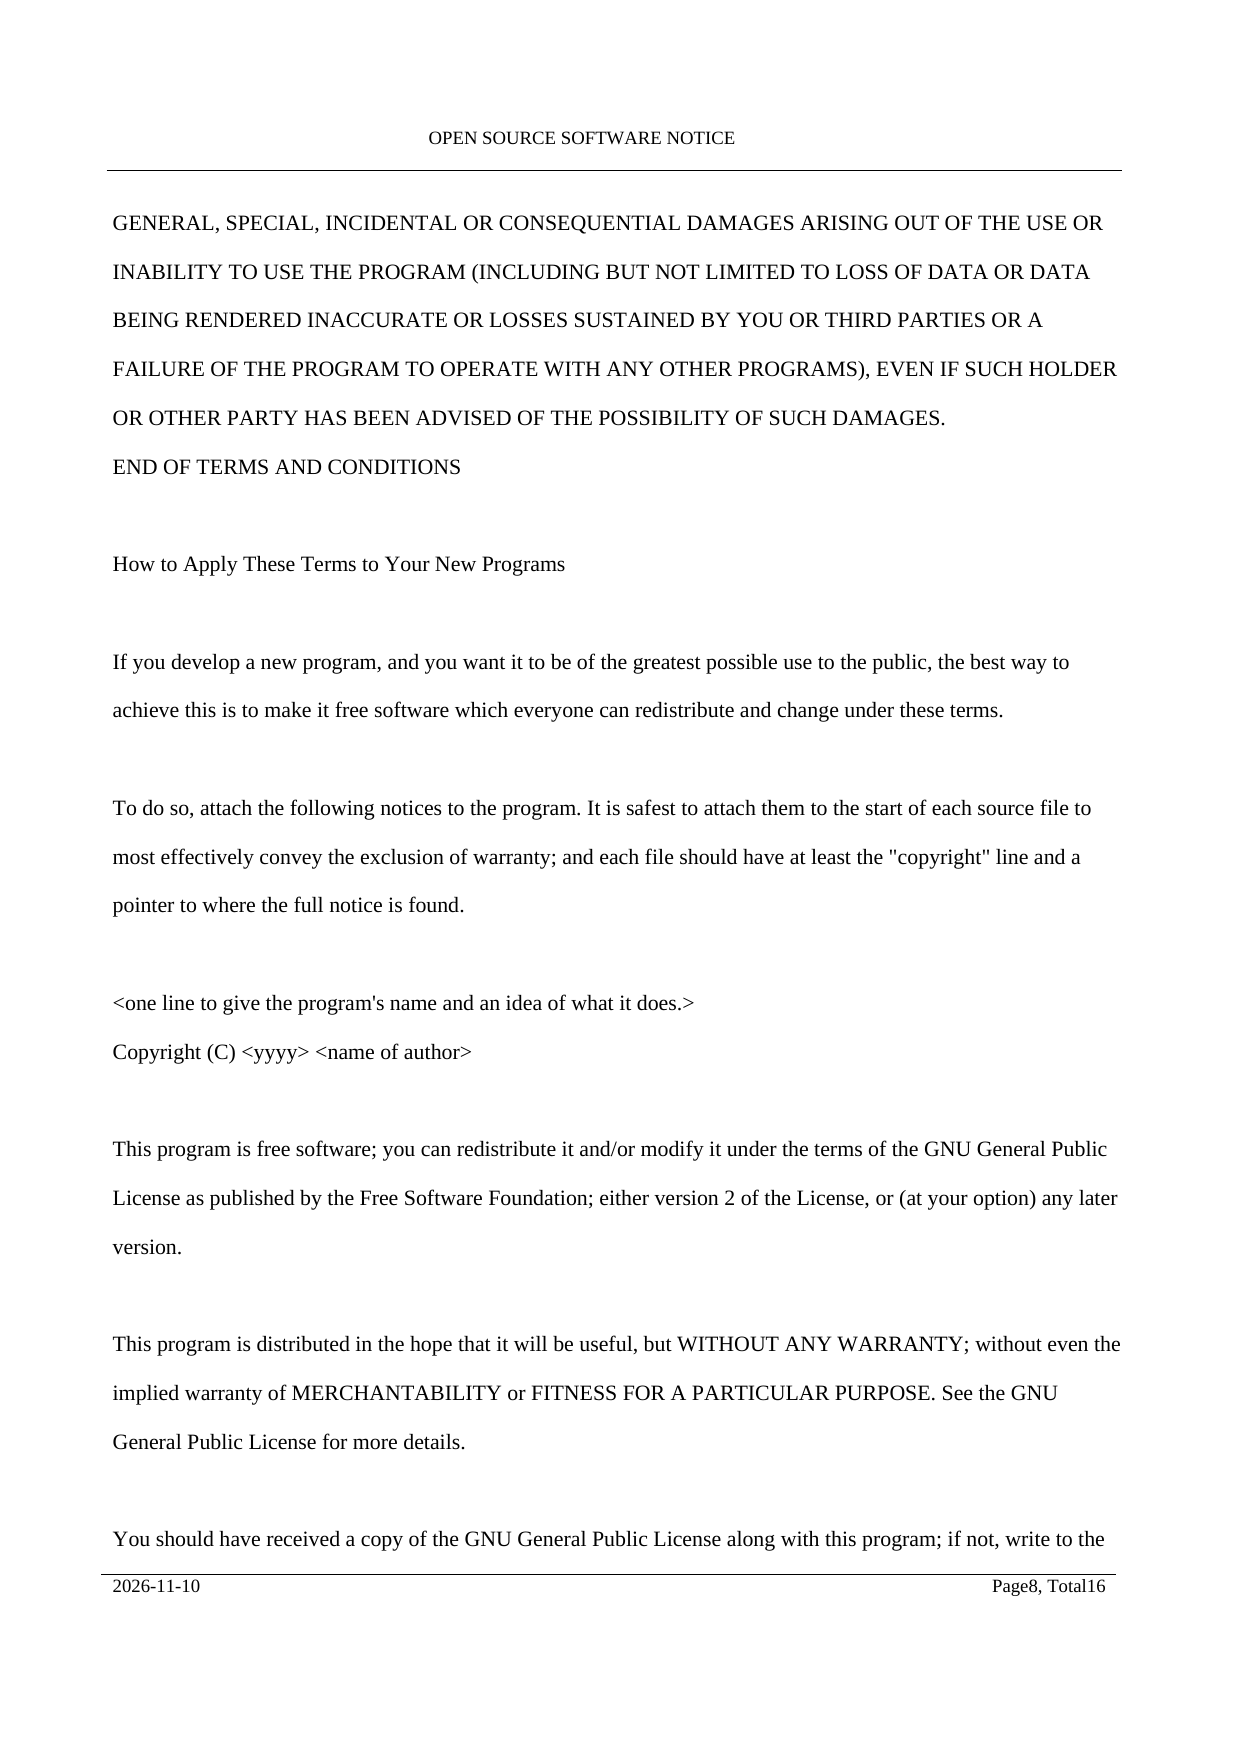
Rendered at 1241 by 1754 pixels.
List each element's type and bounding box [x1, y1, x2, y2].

text [112, 206, 1128, 1555]
